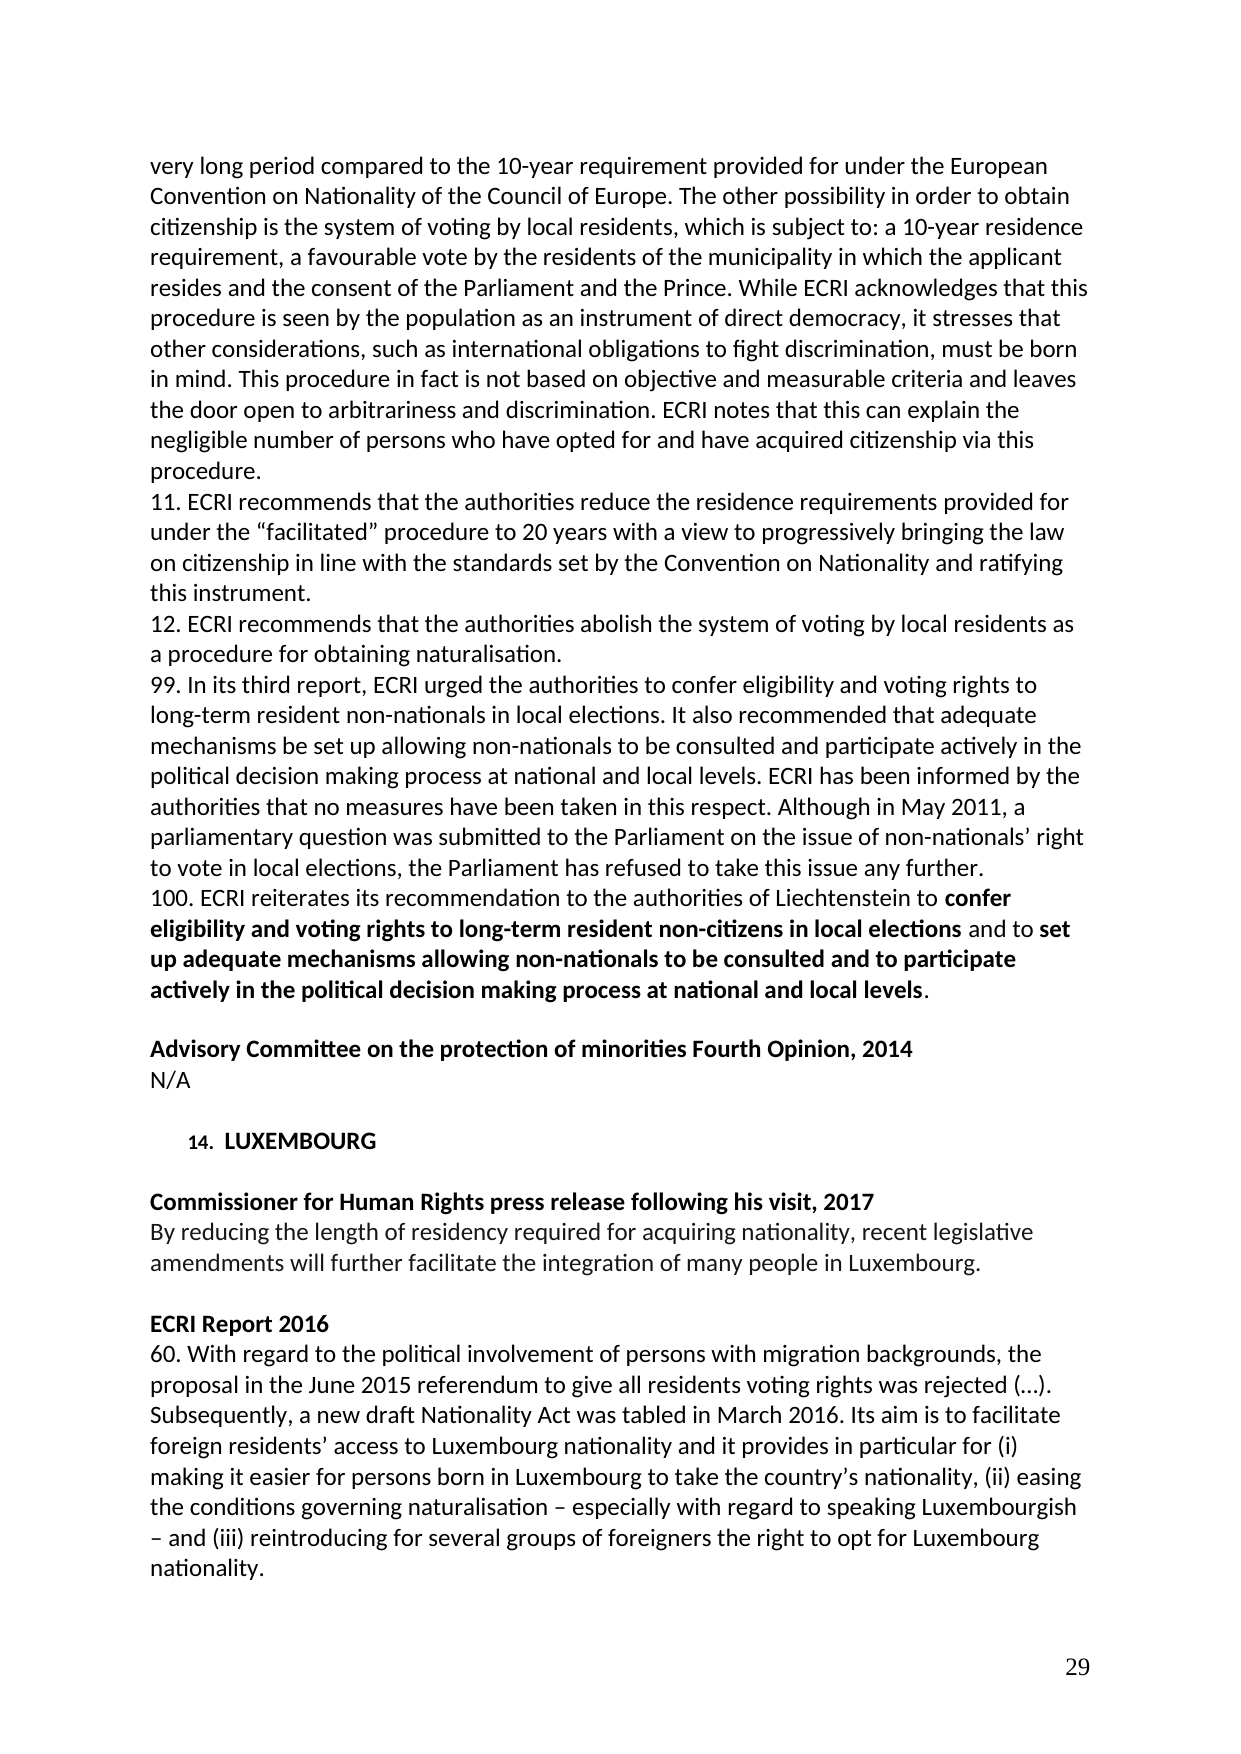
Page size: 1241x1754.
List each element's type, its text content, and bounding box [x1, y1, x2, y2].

text 99. In its third report, ECRI urged the authorities to confer eligibility and voting rights to long-term resident non-nationals in local elections. It also recommended that adequate mechanisms be set up allowing non-nationals to be consulted and participate actively in the political decision making process at national and local levels. ECRI has been informed by the authorities that no measures have been taken in this respect. Although in May 2011, a parliamentary question was submitted to the Parliament on the issue of non-nationals’ right to vote in local elections, the Parliament has refused to take this issue any further. [150, 669, 1090, 882]
list LUXEMBOURG [187, 1125, 1090, 1155]
text 11. ECRI recommends that the authorities reduce the residence requirements provided for under the “facilitated” procedure to 20 years with a view to progressively bringing the law on citizenship in line with the standards set by the Convention on Nationality and ratifying this instrument. [150, 486, 1090, 608]
text 12. ECRI recommends that the authorities abolish the system of voting by local residents as a procedure for obtaining naturalisation. [150, 608, 1090, 669]
text 60. With regard to the political involvement of persons with migration backgrounds, the proposal in the June 2015 referendum to give all residents voting rights was rejected (…). Subsequently, a new draft Nationality Act was tabled in March 2016. Its aim is to facilitate foreign residents’ access to Luxembourg nationality and it provides in particular for (i) making it easier for persons born in Luxembourg to take the country’s nationality, (ii) easing the conditions governing naturalisation – especially with regard to speaking Luxembourgish – and (iii) reintroducing for several groups of foreigners the right to opt for Luxembourg nationality. [150, 1338, 1090, 1583]
text ECRI Report 2016 [150, 1308, 1090, 1338]
text N/A [150, 1064, 1090, 1094]
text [150, 150, 1090, 486]
text Commissioner for Human Rights press release following his visit, 2017 [150, 1186, 1090, 1216]
text 100. ECRI reiterates its recommendation to the authorities of Liechtenstein to confer eligibility and voting rights to long-term resident non-citizens in local elections and to set up adequate mechanisms allowing non-nationals to be consulted and to participate actively in the political decision making process at national and local levels. [150, 882, 1090, 1004]
text Advisory Committee on the protection of minorities Fourth Opinion, 2014 [150, 1033, 1090, 1064]
